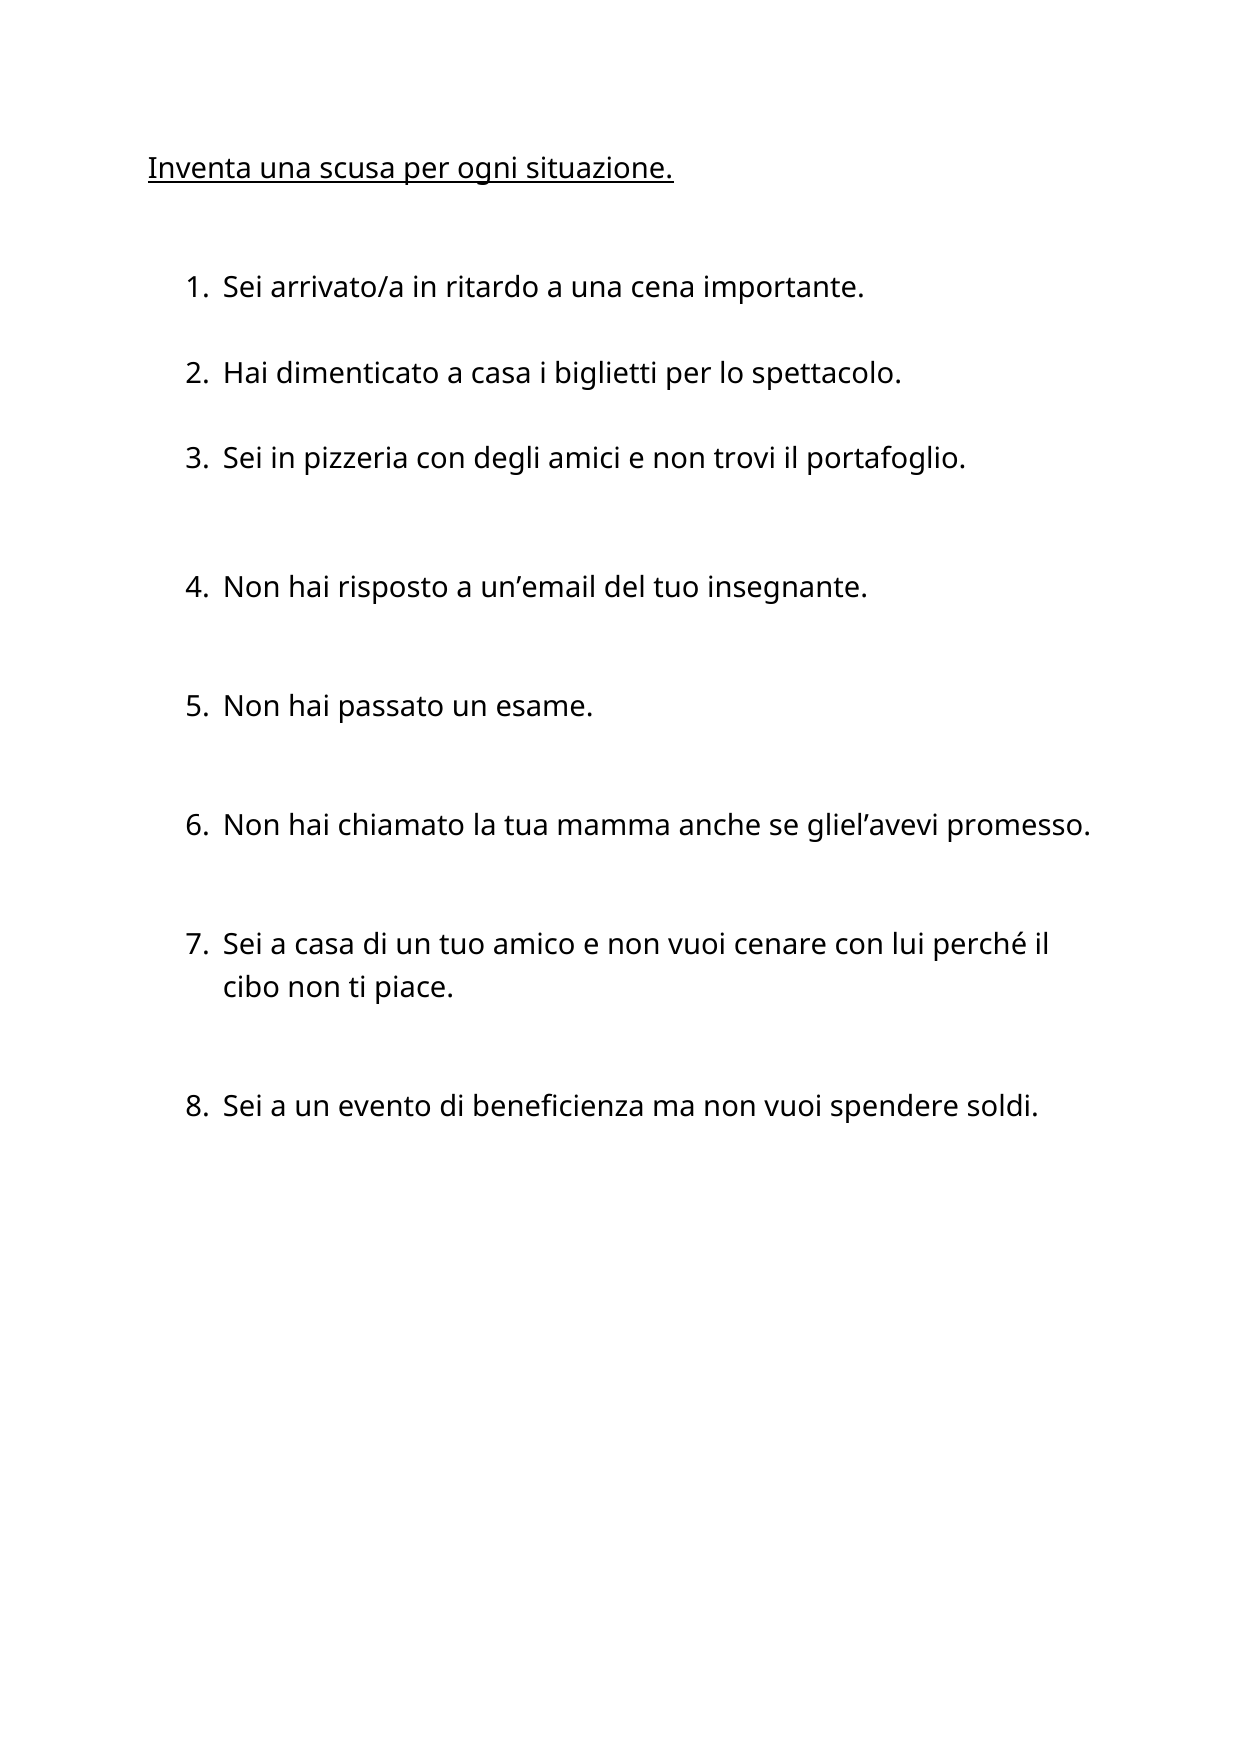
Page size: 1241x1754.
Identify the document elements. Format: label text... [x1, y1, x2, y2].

list Sei a casa di un tuo amico e non vuoi cenare con lui perché il cibo non ti piace. [185, 923, 1093, 1006]
text Inventa una scusa per ogni situazione. [148, 148, 1093, 187]
list Non hai chiamato la tua mamma anche se gliel’avevi promesso. [185, 804, 1093, 844]
list Non hai passato un esame. [185, 685, 1093, 725]
list Sei in pizzeria con degli amici e non trovi il portafoglio. [185, 438, 1093, 477]
list Sei arrivato/a in ritardo a una cena importante. [185, 267, 1093, 306]
list Non hai risposto a un’email del tuo insegnante. [185, 566, 1093, 606]
list Sei a un evento di beneficienza ma non vuoi spendere soldi. [185, 1085, 1093, 1124]
list Hai dimenticato a casa i biglietti per lo spettacolo. [185, 352, 1093, 392]
